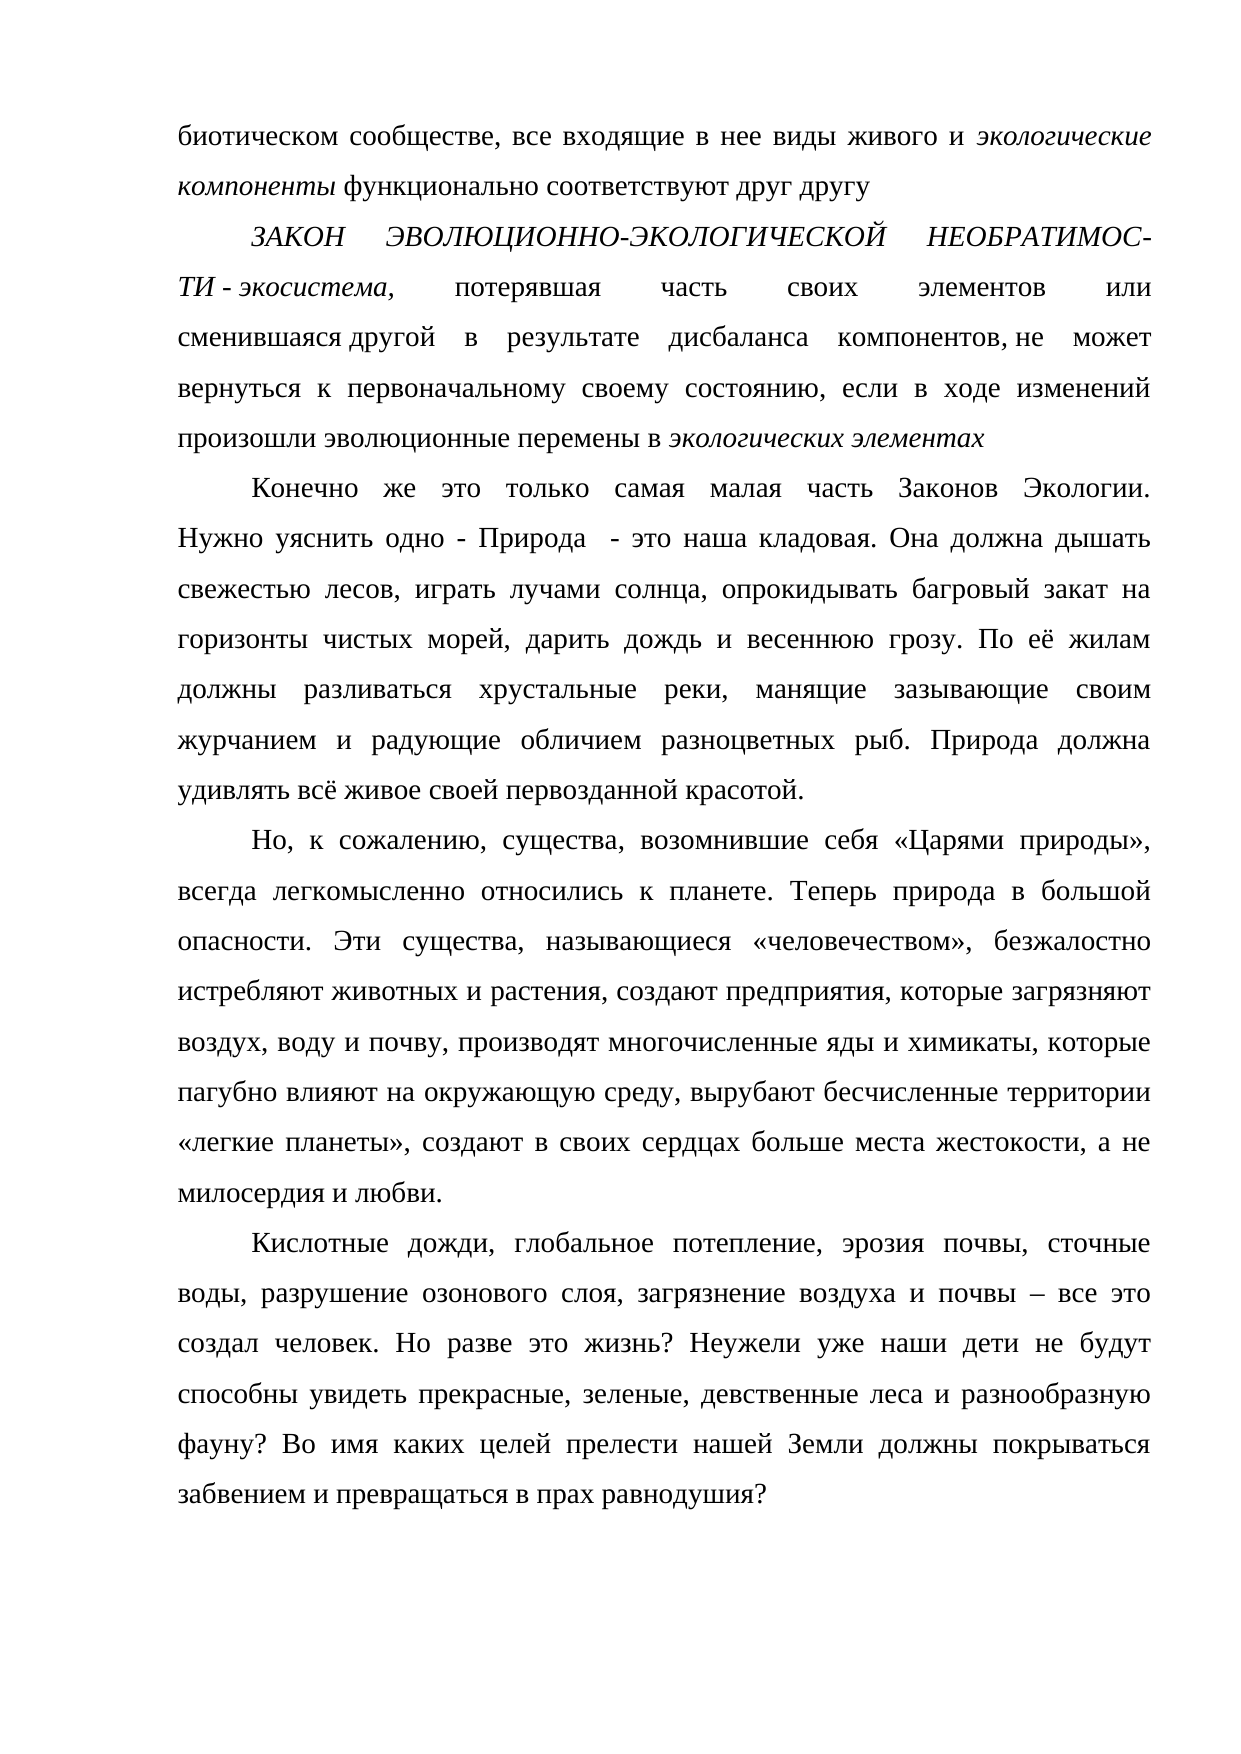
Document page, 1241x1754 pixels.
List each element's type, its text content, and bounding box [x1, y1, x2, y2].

text ЗАКОН ЭВОЛЮЦИОННО-ЭКОЛОГИЧЕСКОЙ НЕОБРАТИМОСТИ - экосистема, потерявшая часть своих элементов или сменившаяся другой в результате дисбаланса компонентов, не может вернуться к первоначальному своему состоянию, если в ходе изменений произошли эволюционные перемены в экологических элементах [177, 219, 1152, 453]
text Кислотные дожди, глобальное потепление, эрозия почвы, сточные воды, разрушение озонового слоя, загрязнение воздуха и почвы – все это создал человек. Но разве это жизнь? Неужели уже наши дети не будут способны увидеть прекрасные, зеленые, девственные леса и разнообразную фауну? Во имя каких целей прелести нашей Земли должны покрываться забвением и превращаться в прах равнодушия? [177, 1225, 1152, 1510]
text Конечно же это только самая малая часть Законов Экологии. Нужно уяснить одно - Природа - это наша кладовая. Она должна дышать свежестью лесов, играть лучами солнца, опрокидывать багровый закат на горизонты чистых морей, дарить дождь и весеннюю грозу. По её жилам должны разливаться хрустальные реки, манящие зазывающие своим журчанием и радующие обличием разноцветных рыб. Природа должна удивлять всё живое своей первозданной красотой. [177, 470, 1152, 806]
text Но, к сожалению, существа, возомнившие себя «Царями природы», всегда легкомысленно относились к планете. Теперь природа в большой опасности. Эти существа, называющиеся «человечеством», безжалостно истребляют животных и растения, создают предприятия, которые загрязняют воздух, воду и почву, производят многочисленные яды и химикаты, которые пагубно влияют на окружающую среду, вырубают бесчисленные территории «легкие планеты», создают в своих сердцах больше места жестокости, а не милосердия и любви. [177, 822, 1152, 1208]
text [177, 118, 1152, 202]
